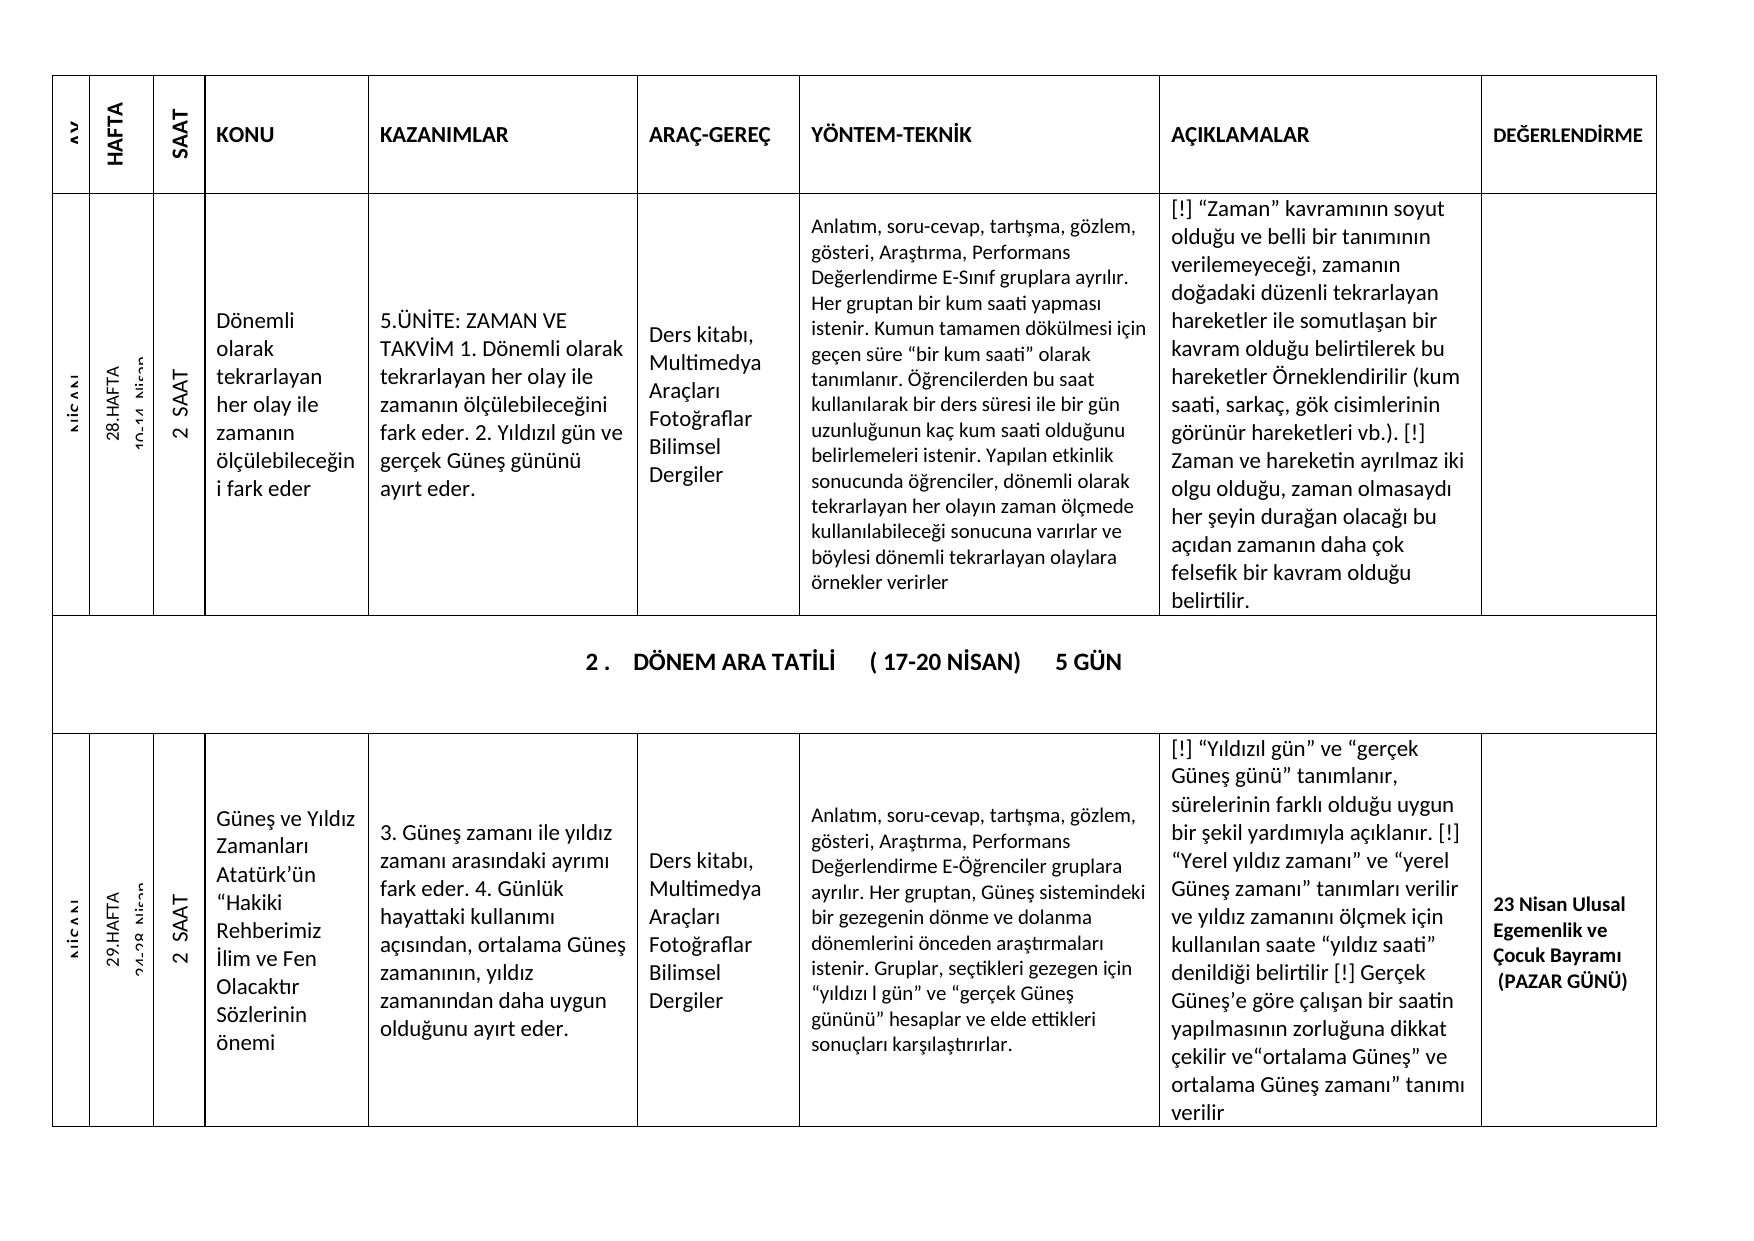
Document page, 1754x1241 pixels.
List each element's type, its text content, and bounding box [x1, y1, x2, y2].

table_cell NİSAN [53, 194, 89, 614]
table_cell [1482, 194, 1656, 614]
table_cell 2 . DÖNEM ARA TATİLİ ( 17-20 NİSAN) 5 GÜN [53, 616, 1656, 733]
table_cell [!] “Yıldızıl gün” ve “gerçek Güneş günü” tanımlanır, sürelerinin farklı olduğu uygun bir şekil yardımıyla açıklanır. [!] “Yerel yıldız zamanı” ve “yerel Güneş zamanı” tanımları verilir ve yıldız zamanını ölçmek için kullanılan saate “yıldız saati” denildiği belirtilir [!] Gerçek Güneş’e göre çalışan bir saatin yapılmasının zorluğuna dikkat çekilir ve“ortalama Güneş” ve ortalama Güneş zamanı” tanımı verilir [1160, 734, 1481, 1126]
table_cell 23 Nisan Ulusal Egemenlik ve Çocuk Bayramı (PAZAR GÜNÜ) [1482, 734, 1656, 1126]
table_cell [!] “Zaman” kavramının soyut olduğu ve belli bir tanımının verilemeyeceği, zamanın doğadaki düzenli tekrarlayan hareketler ile somutlaşan bir kavram olduğu belirtilerek bu hareketler Örneklendirilir (kum saati, sarkaç, gök cisimlerinin görünür hareketleri vb.). [!] Zaman ve hareketin ayrılmaz iki olgu olduğu, zaman olmasaydı her şeyin durağan olacağı bu açıdan zamanın daha çok felsefik bir kavram olduğu belirtilir. [1160, 194, 1481, 614]
table_header AÇIKLAMALAR [1160, 76, 1481, 193]
table_cell Ders kitabı, Multimedya Araçları Fotoğraflar Bilimsel Dergiler [638, 194, 799, 614]
table_cell 28.HAFTA 10-14 Nisan [90, 194, 153, 614]
table_header KAZANIMLAR [369, 76, 637, 193]
table_cell 29.HAFTA 24-28 Nisan [90, 734, 153, 1126]
table_cell NİSAN [53, 734, 89, 1126]
table_cell 2 SAAT [154, 734, 204, 1126]
table_cell 2 SAAT [154, 194, 204, 614]
table_cell 3. Güneş zamanı ile yıldız zamanı arasındaki ayrımı fark eder. 4. Günlük hayattaki kullanımı açısından, ortalama Güneş zamanının, yıldız zamanından daha uygun olduğunu ayırt eder. [369, 734, 637, 1126]
table_cell Anlatım, soru-cevap, tartışma, gözlem, gösteri, Araştırma, Performans Değerlendirme E-Öğrenciler gruplara ayrılır. Her gruptan, Güneş sistemindeki bir gezegenin dönme ve dolanma dönemlerini önceden araştırmaları istenir. Gruplar, seçtikleri gezegen için “yıldızı l gün” ve “gerçek Güneş gününü” hesaplar ve elde ettikleri sonuçları karşılaştırırlar. [800, 734, 1159, 1126]
table_header ARAÇ-GEREÇ [638, 76, 799, 193]
table_cell Anlatım, soru-cevap, tartışma, gözlem, gösteri, Araştırma, Performans Değerlendirme E-Sınıf gruplara ayrılır. Her gruptan bir kum saati yapması istenir. Kumun tamamen dökülmesi için geçen süre “bir kum saati” olarak tanımlanır. Öğrencilerden bu saat kullanılarak bir ders süresi ile bir gün uzunluğunun kaç kum saati olduğunu belirlemeleri istenir. Yapılan etkinlik sonucunda öğrenciler, dönemli olarak tekrarlayan her olayın zaman ölçmede kullanılabileceği sonucuna varırlar ve böylesi dönemli tekrarlayan olaylara örnekler verirler [800, 194, 1159, 614]
table_header DEĞERLENDİRME [1482, 76, 1656, 193]
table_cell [638, 734, 799, 1126]
table_header YÖNTEM-TEKNİK [800, 76, 1159, 193]
table_header HAFTA [90, 76, 153, 193]
table_cell Güneş ve Yıldız Zamanları Atatürk’ün “Hakiki Rehberimiz İlim ve Fen Olacaktır Sözlerinin önemi [206, 734, 368, 1126]
table_header SAAT [154, 76, 204, 193]
table_cell Dönemli olarak tekrarlayan her olay ile zamanın ölçülebileceğini fark eder [206, 194, 368, 614]
table_cell 5.ÜNİTE: ZAMAN VE TAKVİM 1. Dönemli olarak tekrarlayan her olay ile zamanın ölçülebileceğini fark eder. 2. Yıldızıl gün ve gerçek Güneş gününü ayırt eder. [369, 194, 637, 614]
table_header AY [53, 76, 89, 193]
table_header KONU [206, 76, 368, 193]
